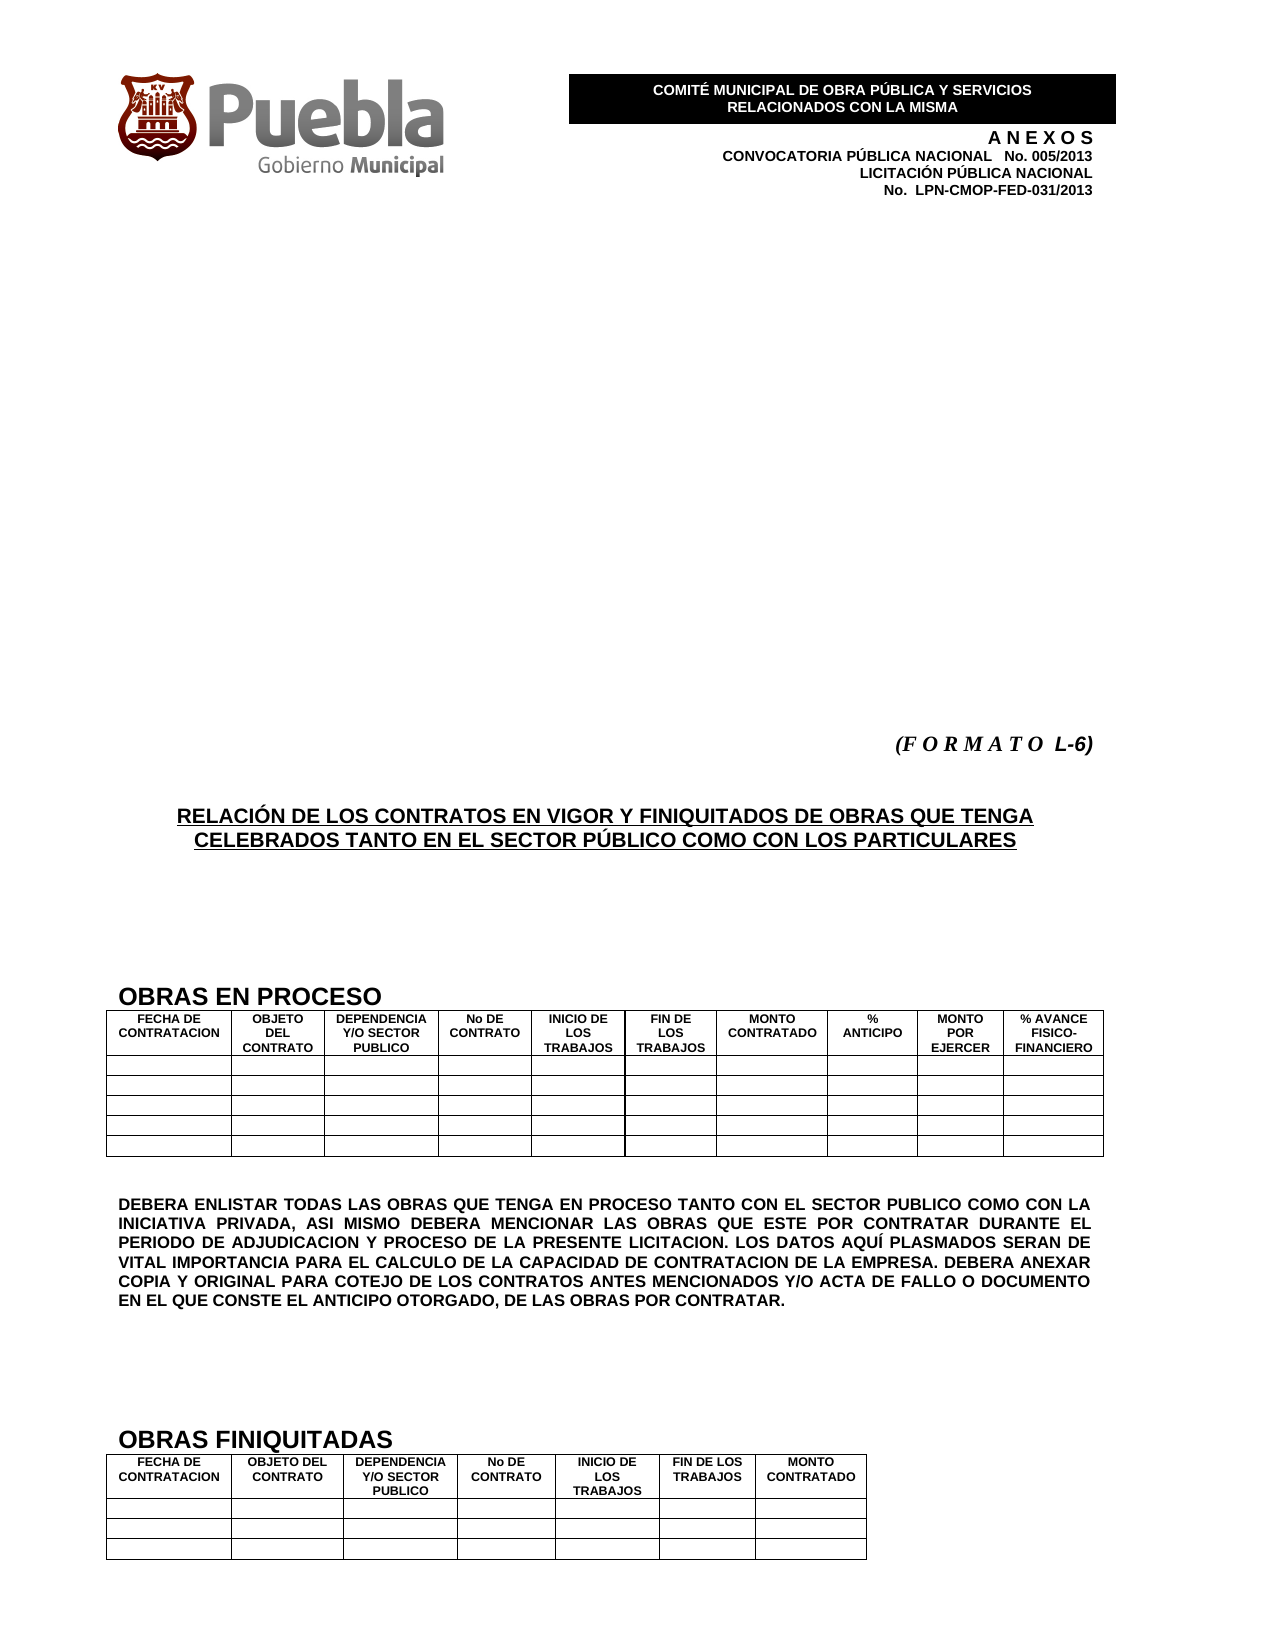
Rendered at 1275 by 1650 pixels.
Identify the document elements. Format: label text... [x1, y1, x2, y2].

table_cell [107, 1116, 231, 1135]
table_cell [458, 1499, 555, 1518]
table_cell [439, 1116, 531, 1135]
table_header MONTO CONTRATADO [756, 1455, 866, 1498]
table_cell [325, 1136, 438, 1156]
table_cell [439, 1096, 531, 1115]
table_cell [344, 1539, 457, 1558]
table_cell [717, 1136, 827, 1156]
table_header % AVANCE FISICO-FINANCIERO [1004, 1011, 1103, 1054]
table_cell [918, 1116, 1003, 1135]
table_cell [439, 1056, 531, 1075]
table_cell [532, 1056, 624, 1075]
table_cell [532, 1096, 624, 1115]
text RELACIÓN DE LOS CONTRATOS EN VIGOR Y FINIQUITADOS DE OBRAS QUE TENGA CELEBRADOS TANTO EN EL SECTOR PÚBLICO COMO CON LOS PARTICULARES [118, 804, 1092, 852]
table_cell [660, 1499, 755, 1518]
table_cell [660, 1539, 755, 1558]
table_cell [107, 1539, 231, 1558]
table_cell [1004, 1056, 1103, 1075]
table_cell [232, 1539, 343, 1558]
table_cell [828, 1056, 917, 1075]
table_cell [1004, 1096, 1103, 1115]
table_cell [344, 1519, 457, 1538]
table_header FECHA DE CONTRATACION [107, 1455, 231, 1498]
table_header MONTO POR EJERCER [918, 1011, 1003, 1054]
table_header OBJETO DEL CONTRATO [232, 1011, 324, 1054]
table_cell [717, 1096, 827, 1115]
table_header OBJETO DEL CONTRATO [232, 1455, 343, 1498]
table_cell [458, 1539, 555, 1558]
table_cell [626, 1076, 716, 1095]
table_cell [1004, 1116, 1103, 1135]
table_cell [232, 1116, 324, 1135]
text OBRAS FINIQUITADAS [118, 1425, 1092, 1454]
table_cell [626, 1096, 716, 1115]
table_cell [626, 1056, 716, 1075]
table_cell [107, 1096, 231, 1115]
table_header No DE CONTRATO [439, 1011, 531, 1054]
table_header FIN DE LOS TRABAJOS [660, 1455, 755, 1498]
table_cell [918, 1096, 1003, 1115]
table_cell [325, 1076, 438, 1095]
table_header INICIO DE LOS TRABAJOS [556, 1455, 659, 1498]
table_header MONTO CONTRATADO [717, 1011, 827, 1054]
table_cell [626, 1116, 716, 1135]
table_cell [828, 1076, 917, 1095]
table_cell [532, 1116, 624, 1135]
table_cell [232, 1056, 324, 1075]
table_cell [439, 1136, 531, 1156]
table_cell [717, 1076, 827, 1095]
table_cell [439, 1076, 531, 1095]
table_cell [626, 1136, 716, 1156]
table_header % ANTICIPO [828, 1011, 917, 1054]
text (F O R M A T O L-6) [118, 731, 1092, 756]
table_cell [1004, 1136, 1103, 1156]
table_cell [828, 1136, 917, 1156]
table_header DEPENDENCIA Y/O SECTOR PUBLICO [325, 1011, 438, 1054]
table_cell [918, 1136, 1003, 1156]
table_cell [756, 1499, 866, 1518]
table_cell [717, 1116, 827, 1135]
table_cell [107, 1056, 231, 1075]
table_cell [717, 1056, 827, 1075]
table_cell [232, 1096, 324, 1115]
text OBRAS EN PROCESO [118, 982, 1092, 1010]
table_cell [107, 1519, 231, 1538]
table_cell [107, 1499, 231, 1518]
table_cell [756, 1519, 866, 1538]
table_cell [232, 1519, 343, 1538]
table_cell [556, 1519, 659, 1538]
table_cell [232, 1076, 324, 1095]
table_cell [325, 1116, 438, 1135]
table_cell [107, 1136, 231, 1156]
table_cell [918, 1056, 1003, 1075]
table_cell [918, 1076, 1003, 1095]
table_header FECHA DE CONTRATACION [107, 1011, 231, 1054]
table_cell [828, 1116, 917, 1135]
table_cell [556, 1499, 659, 1518]
table_header No DE CONTRATO [458, 1455, 555, 1498]
table_cell [344, 1499, 457, 1518]
table_cell [660, 1519, 755, 1538]
table_cell [756, 1539, 866, 1558]
table_cell [232, 1136, 324, 1156]
table_cell [532, 1076, 624, 1095]
table_cell [325, 1096, 438, 1115]
table_cell [107, 1076, 231, 1095]
table_cell [828, 1096, 917, 1115]
table_header INICIO DE LOS TRABAJOS [532, 1011, 624, 1054]
table_cell [232, 1499, 343, 1518]
table_header DEPENDENCIA Y/O SECTOR PUBLICO [344, 1455, 457, 1498]
table_cell [1004, 1076, 1103, 1095]
text DEBERA ENLISTAR TODAS LAS OBRAS QUE TENGA EN PROCESO TANTO CON EL SECTOR PUBLICO COMO CON LA INICIATIVA PRIVADA, ASI MISMO DEBERA MENCIONAR LAS OBRAS QUE ESTE POR CONTRATAR DURANTE EL PERIODO DE ADJUDICACION Y PROCESO DE LA PRESENTE LICITACION. LOS DATOS AQUÍ PLASMADOS SERAN DE VITAL IMPORTANCIA PARA EL CALCULO DE LA CAPACIDAD DE CONTRATACION DE LA EMPRESA. DEBERA ANEXAR COPIA Y ORIGINAL PARA COTEJO DE LOS CONTRATOS ANTES MENCIONADOS Y/O ACTA DE FALLO O DOCUMENTO EN EL QUE CONSTE EL ANTICIPO OTORGADO, DE LAS OBRAS POR CONTRATAR. [118, 1195, 1092, 1310]
table_cell [532, 1136, 624, 1156]
picture [118, 73, 444, 177]
table_cell [325, 1056, 438, 1075]
table_header FIN DE LOS TRABAJOS [626, 1011, 716, 1054]
table_cell [458, 1519, 555, 1538]
table_cell [556, 1539, 659, 1558]
